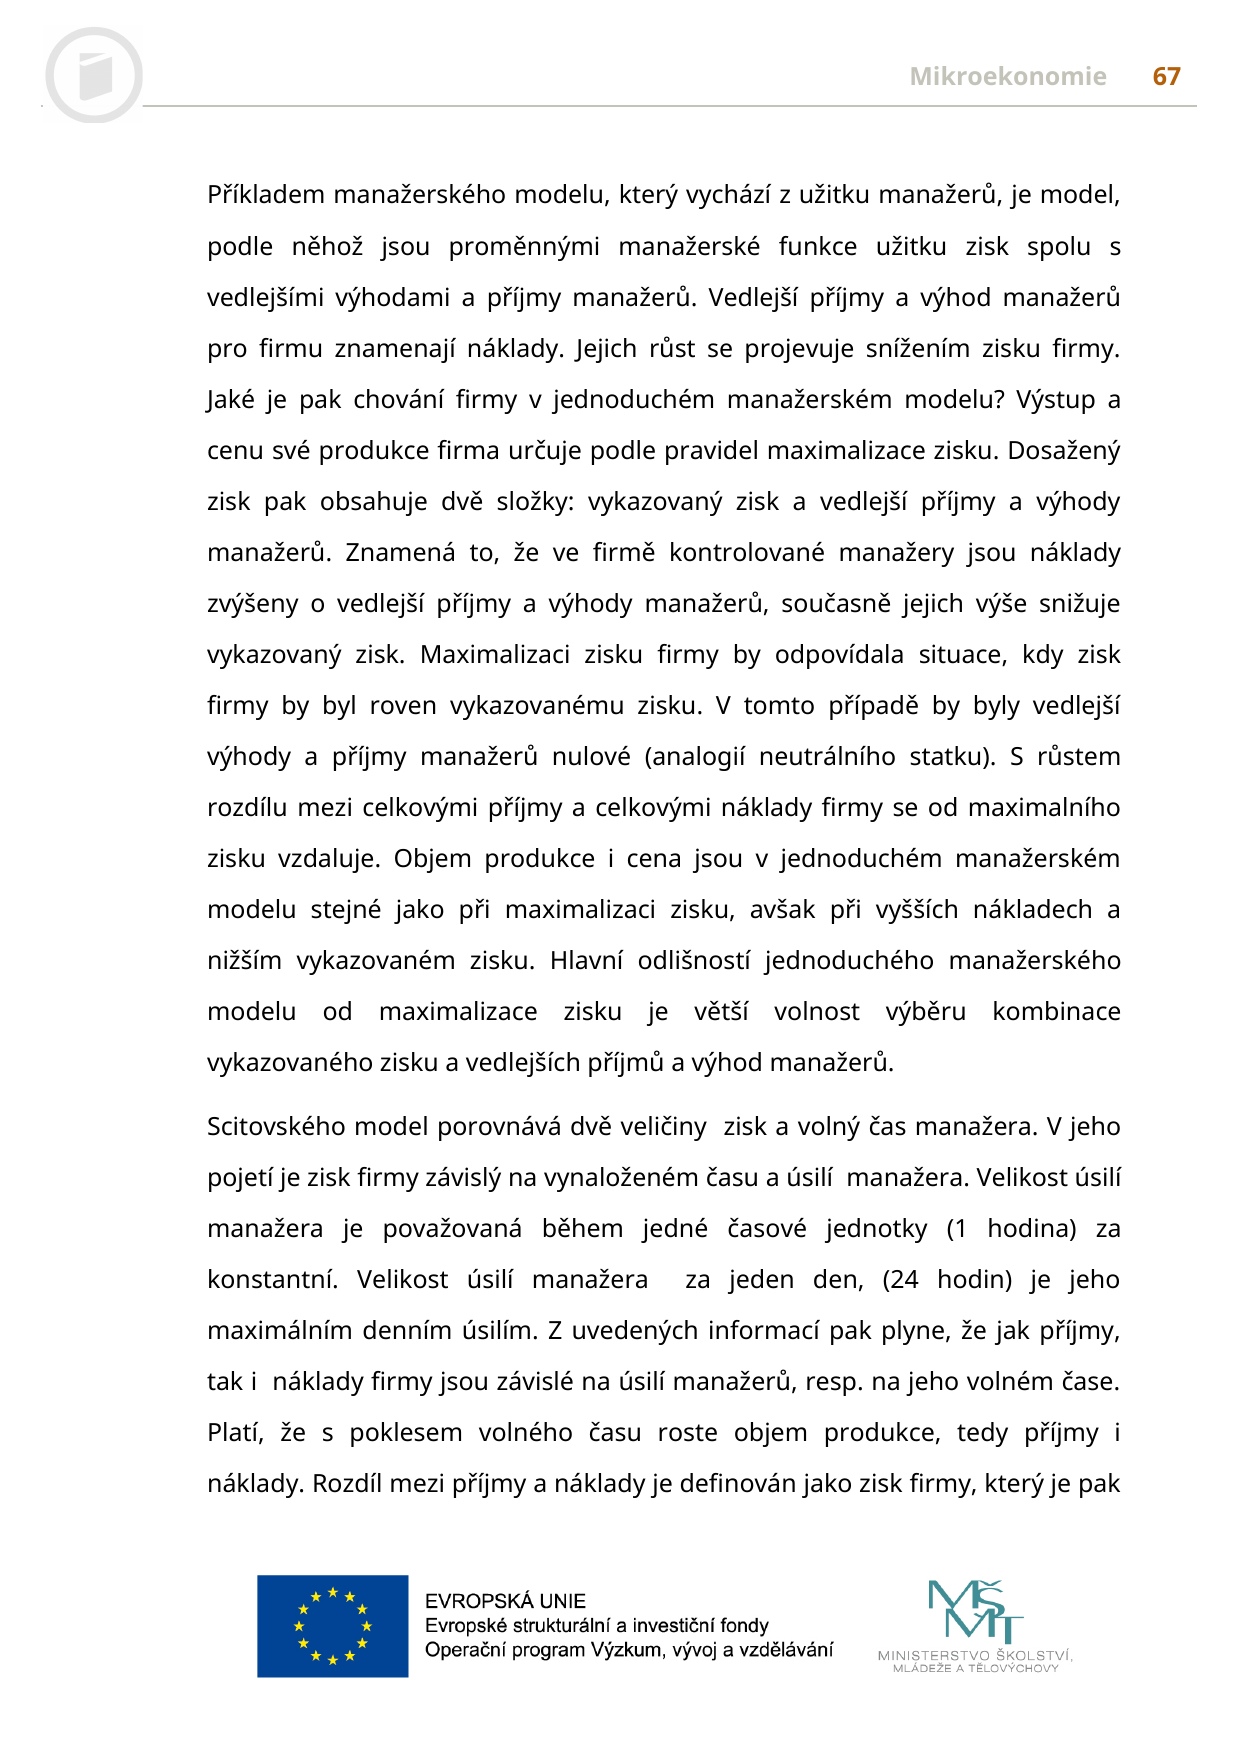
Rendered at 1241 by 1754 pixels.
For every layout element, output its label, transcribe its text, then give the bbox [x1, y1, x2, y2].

picture [206, 1524, 1123, 1728]
text Příkladem manažerského modelu, který vychází z užitku manažerů, je model, podle něhož jsou proměnnými manažerské funkce užitku zisk spolu s vedlejšími výhodami a příjmy manažerů. Vedlejší příjmy a výhod manažerů pro firmu znamenají náklady. Jejich růst se projevuje snížením zisku firmy. Jaké je pak chování firmy v jednoduchém manažerském modelu? Výstup a cenu své produkce firma určuje podle pravidel maximalizace zisku. Dosažený zisk pak obsahuje dvě složky: vykazovaný zisk a vedlejší příjmy a výhody manažerů. Znamená to, že ve firmě kontrolované manažery jsou náklady zvýšeny o vedlejší příjmy a výhody manažerů, současně jejich výše snižuje vykazovaný zisk. Maximalizaci zisku firmy by odpovídala situace, kdy zisk firmy by byl roven vykazovanému zisku. V tomto případě by byly vedlejší výhody a příjmy manažerů nulové (analogií neutrálního statku). S růstem rozdílu mezi celkovými příjmy a celkovými náklady firmy se od maximalního zisku vzdaluje. Objem produkce i cena jsou v jednoduchém manažerském modelu stejné jako při maximalizaci zisku, avšak při vyšších nákladech a nižším vykazovaném zisku. Hlavní odlišností jednoduchého manažerského modelu od maximalizace zisku je větší volnost výběru kombinace vykazovaného zisku a vedlejších příjmů a výhod manažerů. [207, 177, 1122, 1079]
